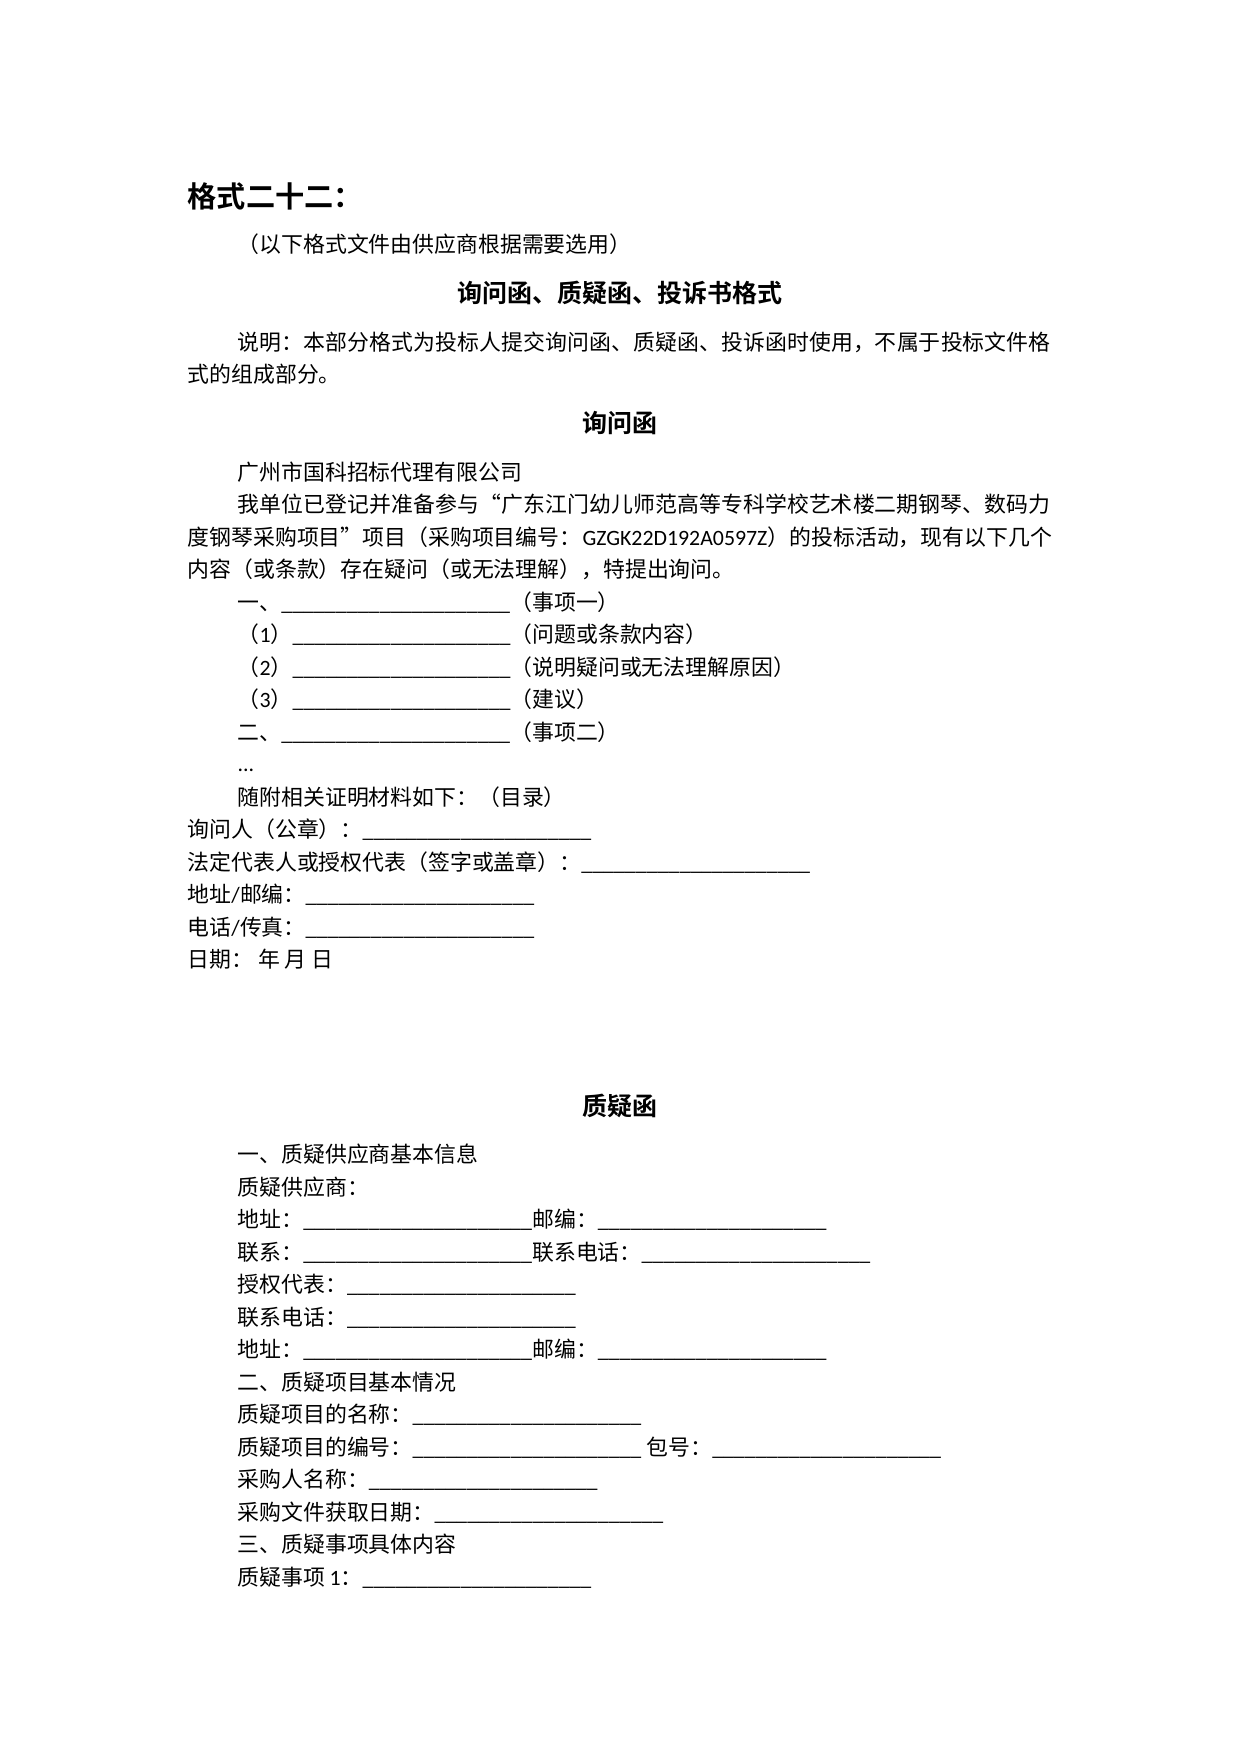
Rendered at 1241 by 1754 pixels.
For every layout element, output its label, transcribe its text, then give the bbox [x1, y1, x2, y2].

text 地址/邮编：_____________________ [187, 877, 1053, 909]
text 质疑项目的编号：_____________________ 包号：_____________________ [187, 1429, 1053, 1462]
text 地址：_____________________邮编：_____________________ [187, 1202, 1053, 1234]
text 询问函、质疑函、投诉书格式 [187, 259, 1053, 324]
text 询问函 [187, 389, 1053, 454]
text （2）____________________（说明疑问或无法理解原因） [187, 649, 1053, 682]
text 地址：_____________________邮编：_____________________ [187, 1332, 1053, 1364]
text 电话/传真：_____________________ [187, 909, 1053, 942]
text 授权代表：_____________________ [187, 1267, 1053, 1299]
text 广州市国科招标代理有限公司 [187, 454, 1053, 487]
text 质疑函 [187, 1072, 1053, 1137]
text 质疑供应商： [187, 1169, 1053, 1202]
text 质疑项目的名称：_____________________ [187, 1397, 1053, 1429]
text 三、质疑事项具体内容 [187, 1527, 1053, 1559]
text 二、质疑项目基本情况 [187, 1364, 1053, 1397]
text 采购文件获取日期：_____________________ [187, 1494, 1053, 1527]
text 随附相关证明材料如下：（目录） [187, 779, 1053, 812]
text 我单位已登记并准备参与“广东江门幼儿师范高等专科学校艺术楼二期钢琴、数码力度钢琴采购项目”项目（采购项目编号：GZGK22D192А0597Z）的投标活动，现有以下几个内容（或条款）存在疑问（或无法理解），特提出询问。 [187, 487, 1053, 584]
text 二、_____________________（事项二） [187, 714, 1053, 747]
text 联系电话：_____________________ [187, 1299, 1053, 1332]
text 一、_____________________（事项一） [187, 584, 1053, 617]
text 法定代表人或授权代表（签字或盖章）：_____________________ [187, 844, 1053, 877]
text 质疑事项1：_____________________ [187, 1559, 1053, 1592]
text 格式二十二： [187, 162, 1053, 227]
text 日期： 年 月 日 [187, 942, 1053, 974]
text 一、质疑供应商基本信息 [187, 1137, 1053, 1169]
text （1）____________________（问题或条款内容） [187, 617, 1053, 649]
text 采购人名称：_____________________ [187, 1462, 1053, 1494]
text ... [187, 747, 1053, 779]
text 联系：_____________________联系电话：_____________________ [187, 1234, 1053, 1267]
text （以下格式文件由供应商根据需要选用） [187, 227, 1053, 259]
text 询问人（公章）：_____________________ [187, 812, 1053, 844]
text （3）____________________（建议） [187, 682, 1053, 714]
text 说明：本部分格式为投标人提交询问函、质疑函、投诉函时使用，不属于投标文件格式的组成部分。 [187, 324, 1053, 389]
